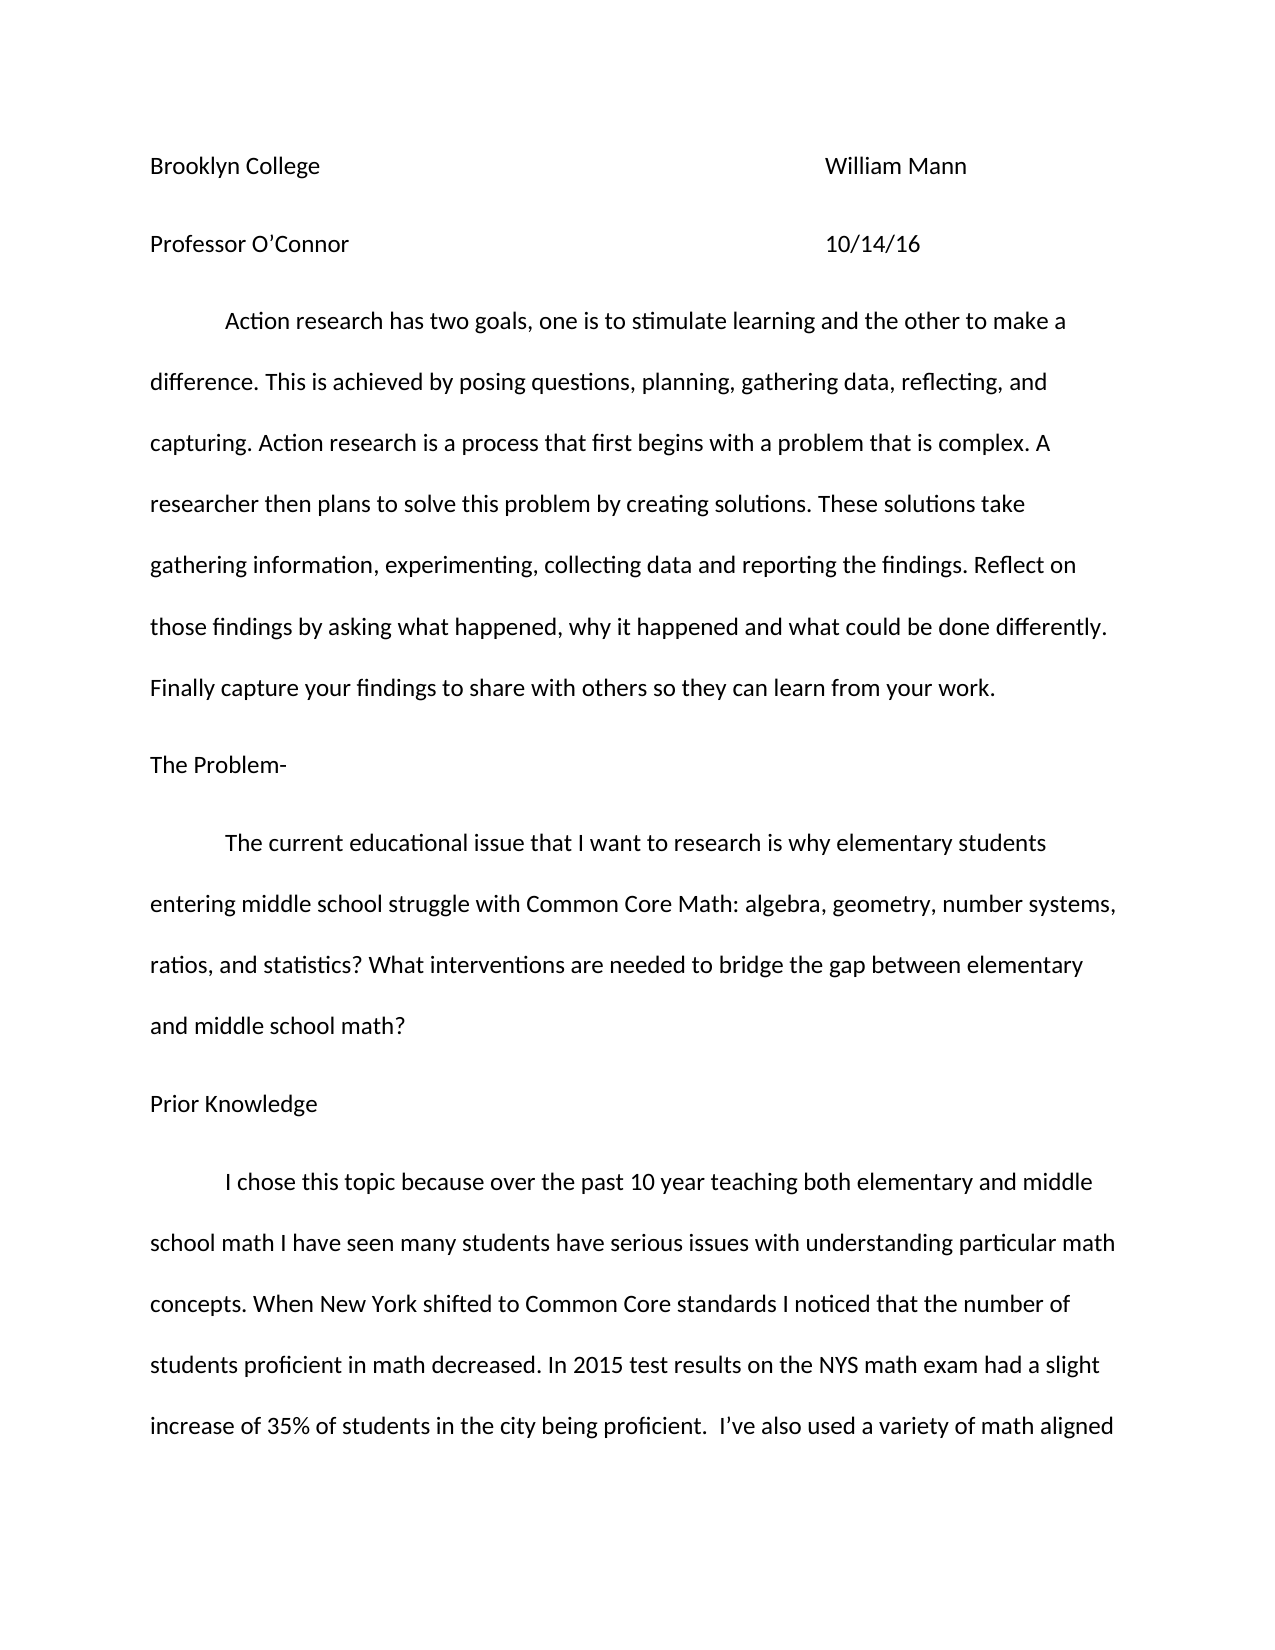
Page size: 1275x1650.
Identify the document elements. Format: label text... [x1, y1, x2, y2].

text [150, 1166, 1125, 1440]
text Action research has two goals, one is to stimulate learning and the other to make a difference. This is achieved by posing questions, planning, gathering data, reflecting, and capturing. Action research is a process that first begins with a problem that is complex. A researcher then plans to solve this problem by creating solutions. These solutions take gathering information, experimenting, collecting data and reporting the findings. Reflect on those findings by asking what happened, why it happened and what could be done differently. Finally capture your findings to share with others so they can learn from your work. [150, 305, 1125, 702]
text Professor O’Connor 10/14/16 [150, 228, 1125, 258]
text The Problem- [150, 749, 1125, 780]
text The current educational issue that I want to research is why elementary students entering middle school struggle with Common Core Math: algebra, geometry, number systems, ratios, and statistics? What interventions are needed to bridge the gap between elementary and middle school math? [150, 827, 1125, 1041]
text Brooklyn College William Mann [150, 150, 1125, 181]
text Prior Knowledge [150, 1088, 1125, 1118]
